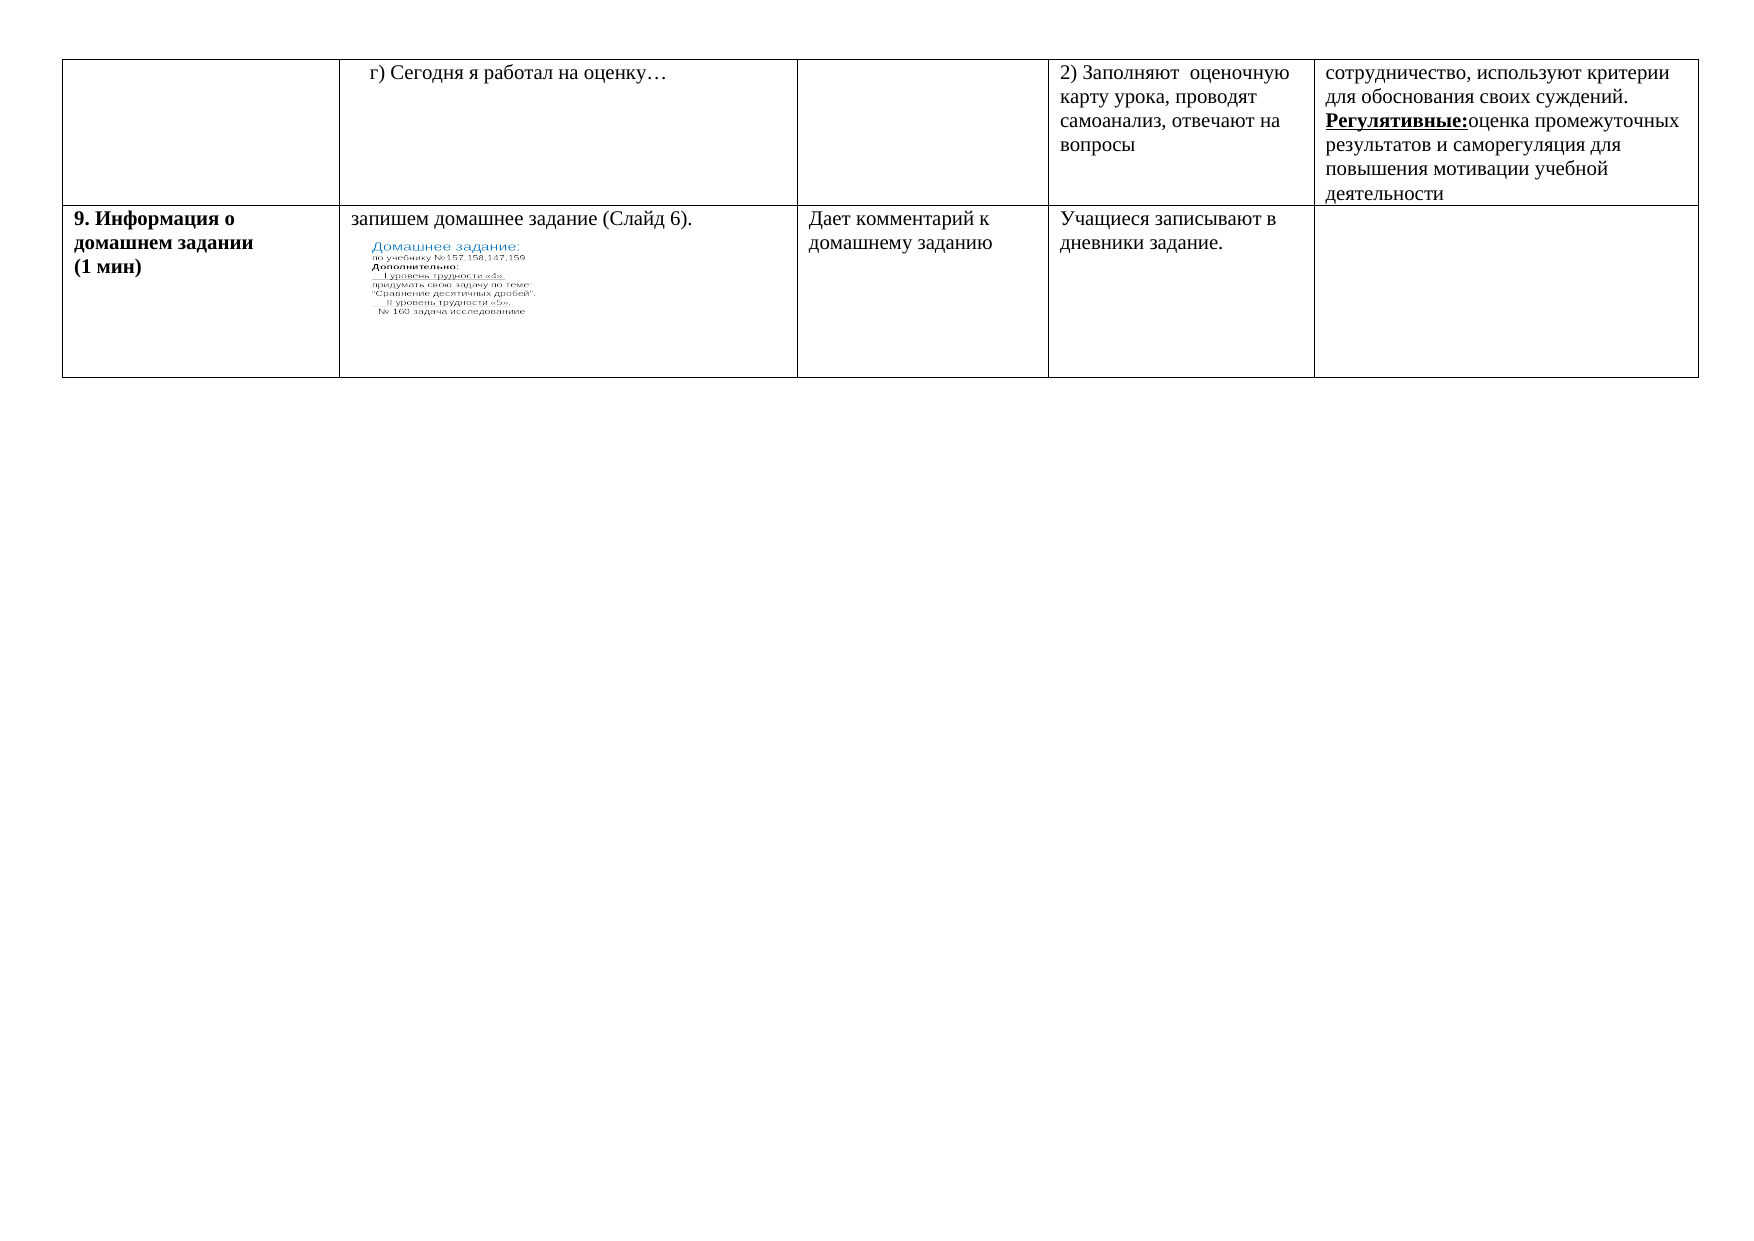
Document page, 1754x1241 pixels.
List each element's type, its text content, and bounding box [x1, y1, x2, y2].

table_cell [1049, 60, 1314, 204]
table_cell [63, 60, 339, 204]
table_cell [1315, 206, 1698, 377]
table_cell Дает комментарий к домашнему заданию [798, 206, 1048, 377]
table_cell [1315, 60, 1698, 204]
table_cell запишем домашнее задание (Слайд 6). [340, 206, 797, 377]
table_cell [340, 60, 797, 204]
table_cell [798, 60, 1048, 204]
table_cell Учащиеся записывают в дневники задание. [1049, 206, 1314, 377]
table_cell 9. Информация о домашнем задании (1 мин) [63, 206, 339, 377]
